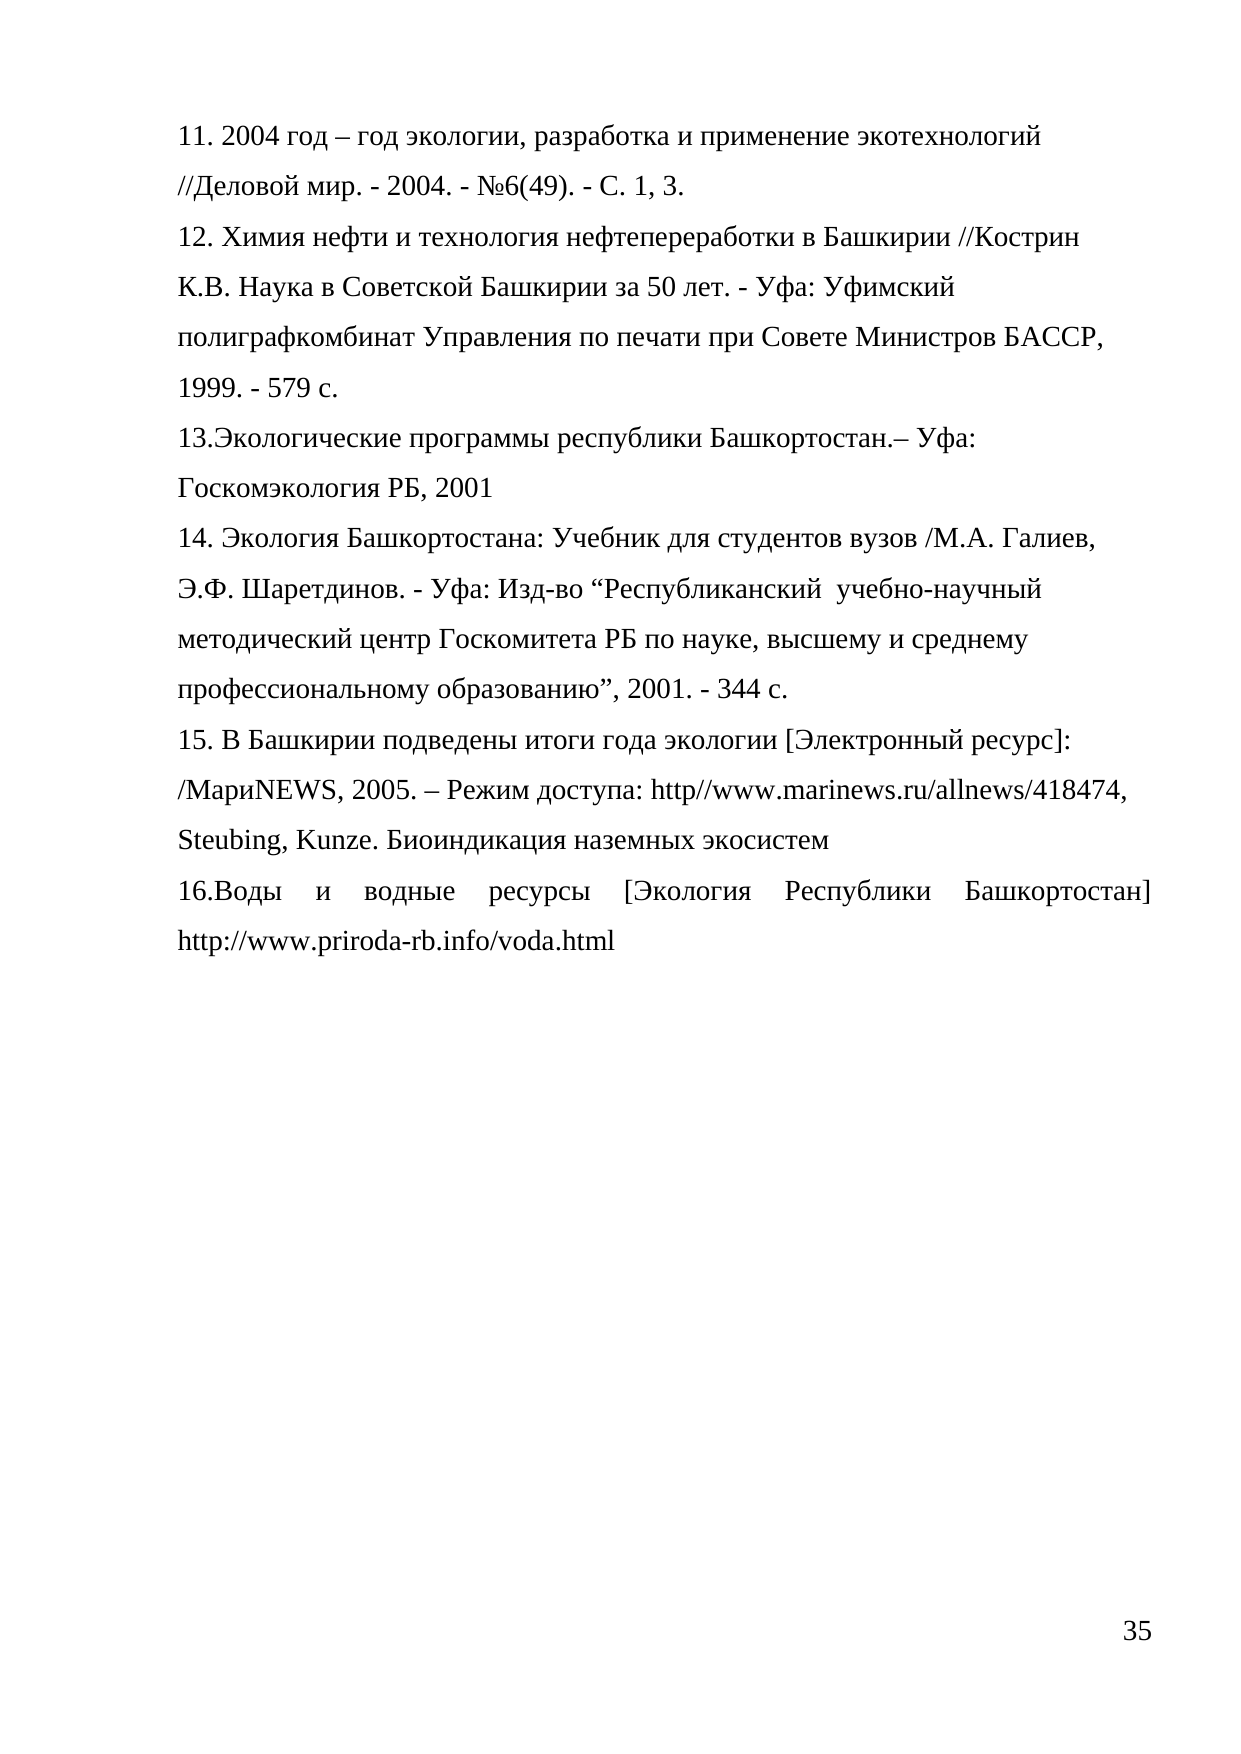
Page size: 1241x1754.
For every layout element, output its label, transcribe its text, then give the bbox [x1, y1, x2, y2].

text Госкомэкология РБ, 2001 [177, 470, 1152, 504]
text К.В. Наука в Советской Башкирии за 50 лет. - Уфа: Уфимский полиграфкомбинат Управления по печати при Совете Министров БАССР, 1999. - 579 с. [177, 269, 1152, 403]
text //Деловой мир. - 2004. - №6(49). - С. 1, 3. [177, 168, 1152, 202]
text 16.Воды и водные ресурсы [Экология Республики Башкортостан] http://www.priroda-rb.info/voda.html [177, 873, 1152, 957]
text 11. 2004 год – год экологии, разработка и применение экотехнологий [177, 118, 1152, 152]
text 15. В Башкирии подведены итоги года экологии [Электронный ресурс]: [177, 722, 1152, 755]
text 14. Экология Башкортостана: Учебник для студентов вузов /М.А. Галиев, [177, 521, 1152, 554]
text /МариNEWS, 2005. – Режим доступа: http//www.marinews.ru/allnews/418474, [177, 772, 1152, 806]
text 13.Экологические программы республики Башкортостан.– Уфа: [177, 420, 1152, 453]
text Э.Ф. Шаретдинов. - Уфа: Изд-во “Республиканский учебно-научный методический центр Госкомитета РБ по науке, высшему и среднему профессиональному образованию”, 2001. - 344 с. [177, 571, 1152, 705]
text Steubing, Kunze. Биоиндикация наземных экосистем [177, 822, 1152, 856]
text 12. Химия нефти и технология нефтепереработки в Башкирии //Кострин [177, 219, 1152, 252]
